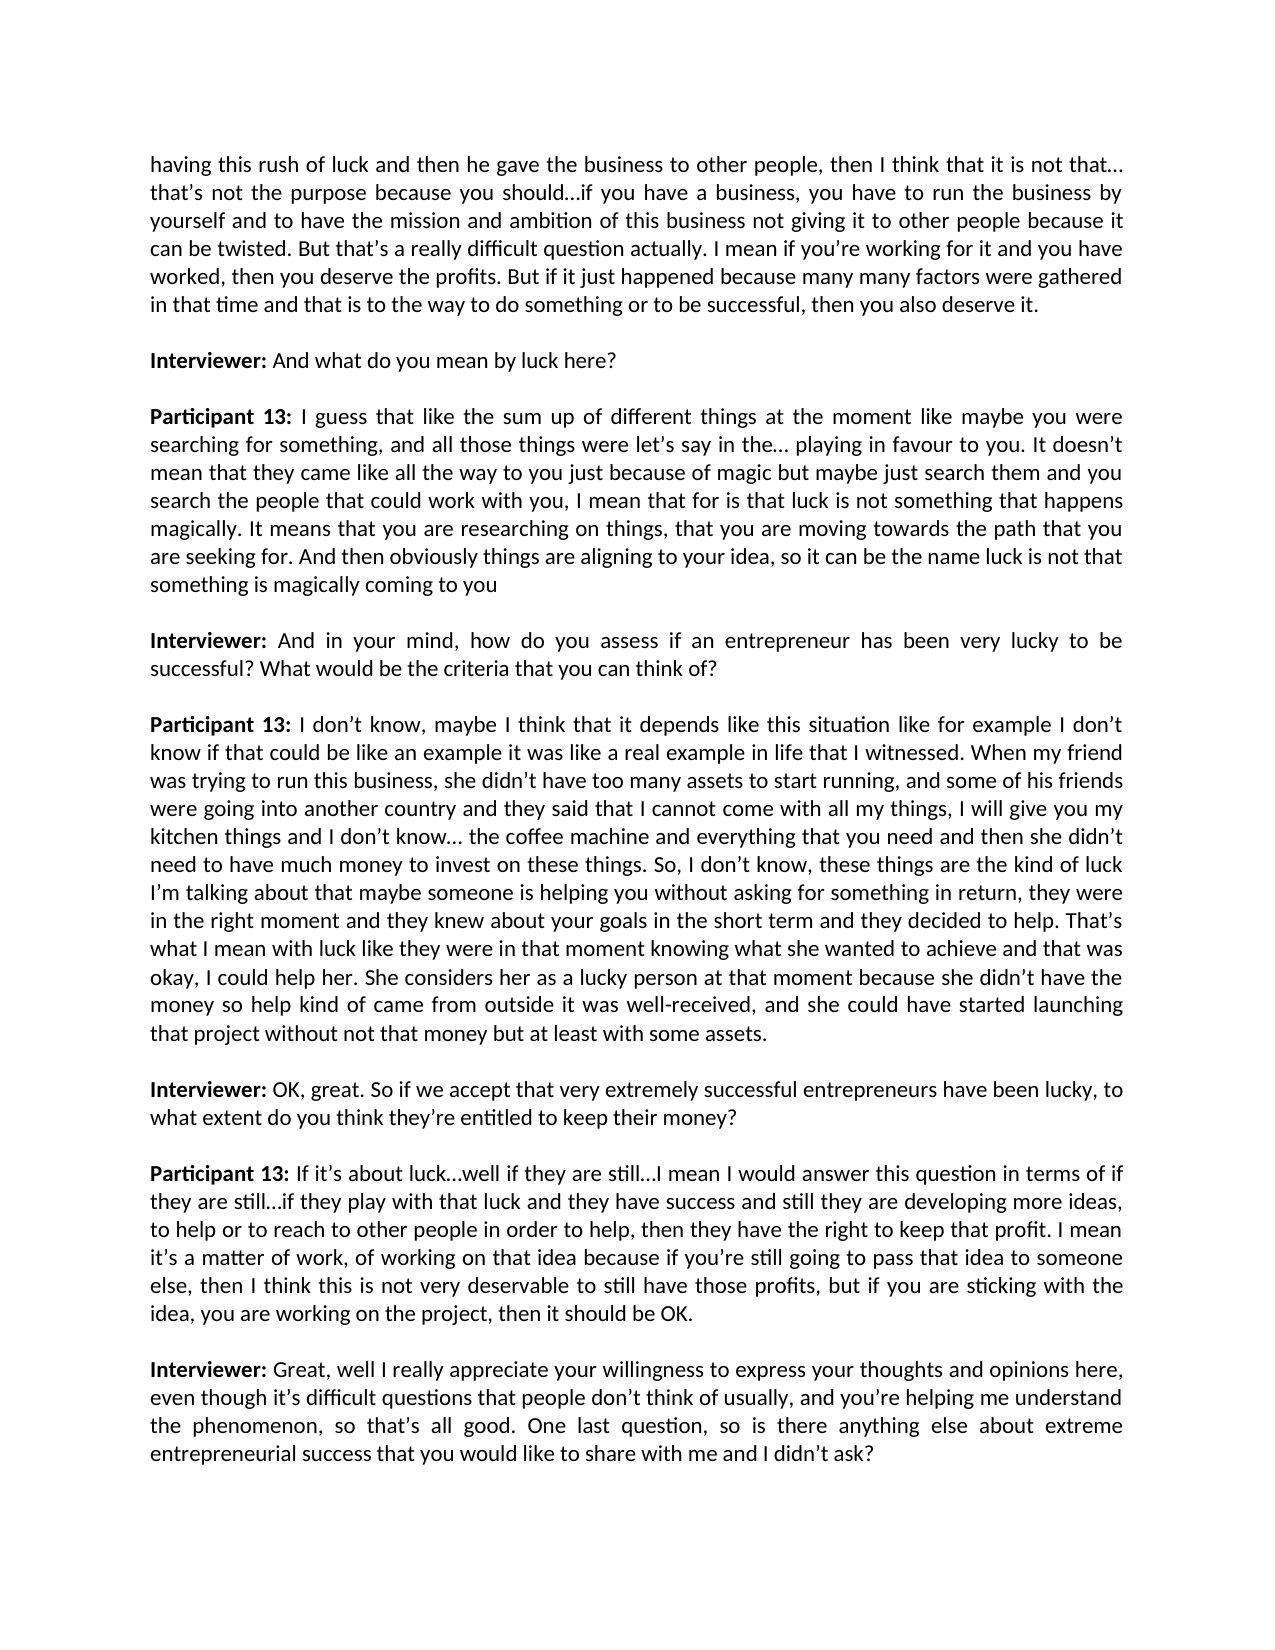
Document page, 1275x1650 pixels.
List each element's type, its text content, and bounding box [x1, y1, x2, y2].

text Interviewer: And in your mind, how do you assess if an entrepreneur has been very lucky to be successful? What would be the criteria that you can think of? [150, 626, 1125, 682]
text Participant 13: I guess that like the sum up of different things at the moment like maybe you were searching for something, and all those things were let’s say in the… playing in favour to you. It doesn’t mean that they came like all the way to you just because of magic but maybe just search them and you search the people that could work with you, I mean that for is that luck is not something that happens magically. It means that you are researching on things, that you are moving towards the path that you are seeking for. And then obviously things are aligning to your idea, so it can be the name luck is not that something is magically coming to you [150, 402, 1125, 598]
text Interviewer: And what do you mean by luck here? [150, 346, 1125, 374]
text Participant 13: I don’t know, maybe I think that it depends like this situation like for example I don’t know if that could be like an example it was like a real example in life that I witnessed. When my friend was trying to run this business, she didn’t have too many assets to start running, and some of his friends were going into another country and they said that I cannot come with all my things, I will give you my kitchen things and I don’t know… the coffee machine and everything that you need and then she didn’t need to have much money to invest on these things. So, I don’t know, these things are the kind of luck I’m talking about that maybe someone is helping you without asking for something in return, they were in the right moment and they knew about your goals in the short term and they decided to help. That’s what I mean with luck like they were in that moment knowing what she wanted to achieve and that was okay, I could help her. She considers her as a lucky person at that moment because she didn’t have the money so help kind of came from outside it was well-received, and she could have started launching that project without not that money but at least with some assets. [150, 710, 1125, 1047]
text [150, 150, 1125, 318]
text Interviewer: OK, great. So if we accept that very extremely successful entrepreneurs have been lucky, to what extent do you think they’re entitled to keep their money? [150, 1075, 1125, 1131]
text Participant 13: If it’s about luck…well if they are still…I mean I would answer this question in terms of if they are still…if they play with that luck and they have success and still they are developing more ideas, to help or to reach to other people in order to help, then they have the right to keep that profit. I mean it’s a matter of work, of working on that idea because if you’re still going to pass that idea to someone else, then I think this is not very deservable to still have those profits, but if you are sticking with the idea, you are working on the project, then it should be OK. [150, 1159, 1125, 1327]
text Interviewer: Great, well I really appreciate your willingness to express your thoughts and opinions here, even though it’s difficult questions that people don’t think of usually, and you’re helping me understand the phenomenon, so that’s all good. One last question, so is there anything else about extreme entrepreneurial success that you would like to share with me and I didn’t ask? [150, 1355, 1125, 1467]
